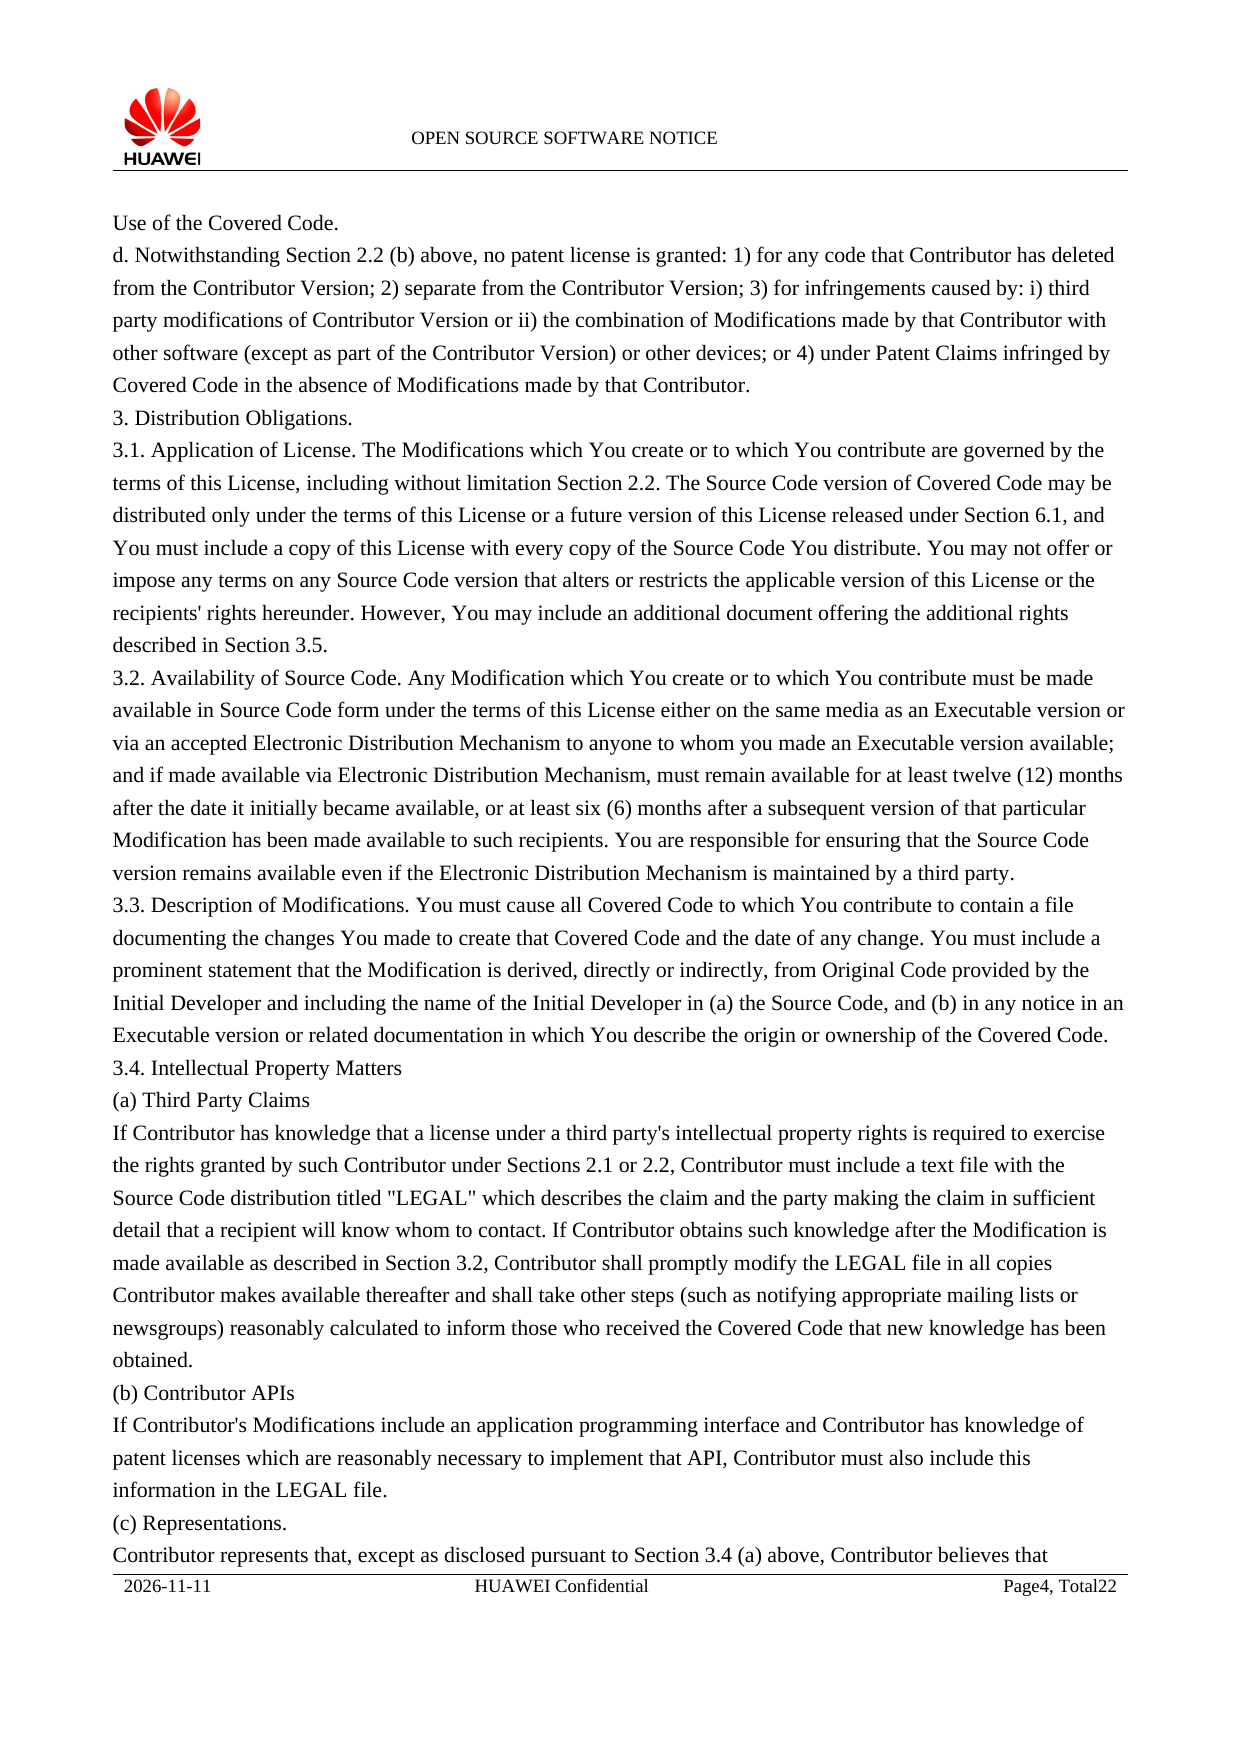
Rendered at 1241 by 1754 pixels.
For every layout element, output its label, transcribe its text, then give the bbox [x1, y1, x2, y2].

picture [124, 88, 201, 165]
